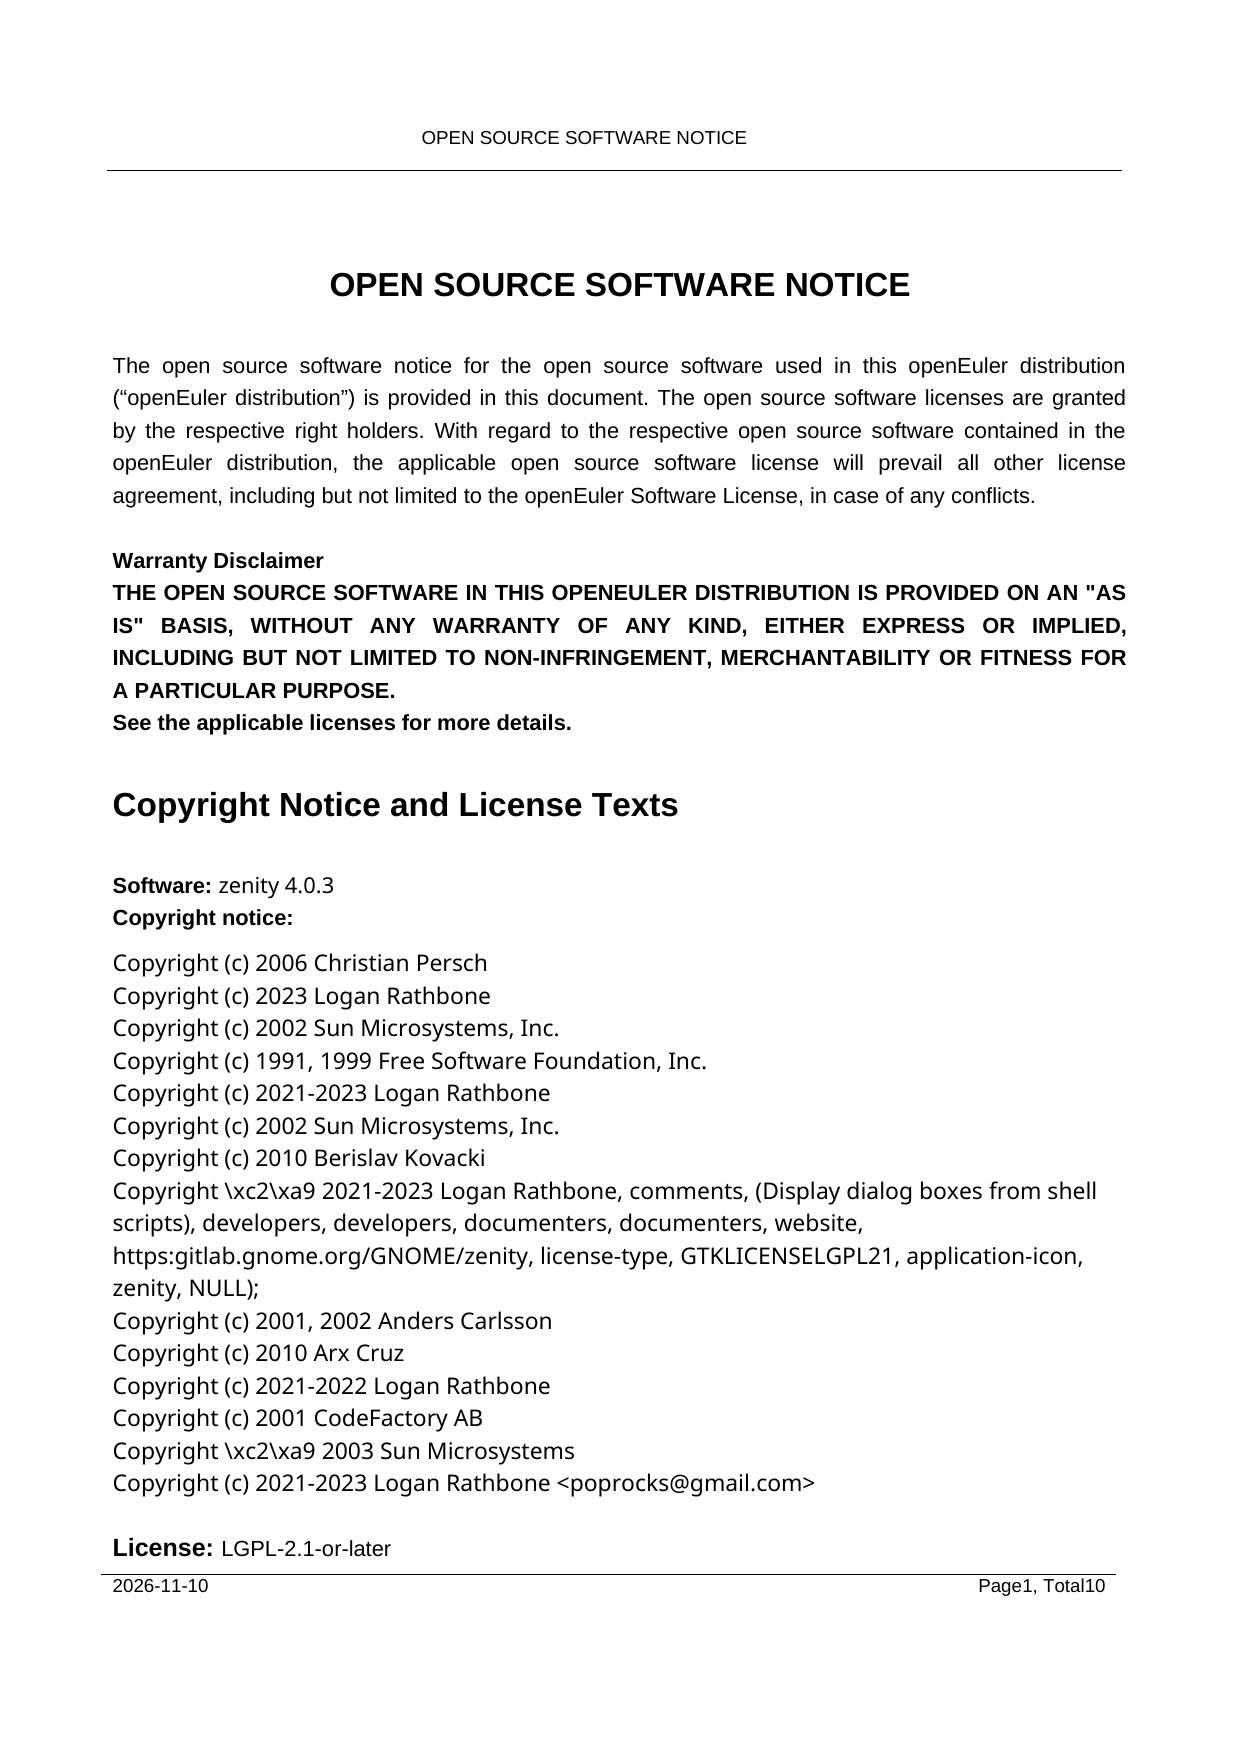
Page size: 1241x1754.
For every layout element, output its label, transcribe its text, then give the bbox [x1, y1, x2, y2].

text Copyright (c) 2006 Christian Persch Copyright (c) 2023 Logan Rathbone Copyright (c) 2002 Sun Microsystems, Inc. Copyright (c) 1991, 1999 Free Software Foundation, Inc. Copyright (c) 2021-2023 Logan Rathbone Copyright (c) 2002 Sun Microsystems, Inc. Copyright (c) 2010 Berislav Kovacki Copyright \xc2\xa9 2021-2023 Logan Rathbone, comments, (Display dialog boxes from shell scripts), developers, developers, documenters, documenters, website, https:gitlab.gnome.org/GNOME/zenity, license-type, GTKLICENSELGPL21, application-icon, zenity, NULL); Copyright (c) 2001, 2002 Anders Carlsson Copyright (c) 2010 Arx Cruz Copyright (c) 2021-2022 Logan Rathbone Copyright (c) 2001 CodeFactory AB Copyright \xc2\xa9 2003 Sun Microsystems Copyright (c) 2021-2023 Logan Rathbone <poprocks@gmail.com> [112, 947, 1128, 1532]
text OPEN SOURCE SOFTWARE NOTICE [112, 251, 1128, 316]
text Warranty Disclaimer [112, 544, 1128, 576]
text Copyright notice: [112, 901, 1128, 934]
text THE OPEN SOURCE SOFTWARE IN THIS OPENEULER DISTRIBUTION IS PROVIDED ON AN "AS IS" BASIS, WITHOUT ANY WARRANTY OF ANY KIND, EITHER EXPRESS OR IMPLIED, INCLUDING BUT NOT LIMITED TO NON-INFRINGEMENT, MERCHANTABILITY OR FITNESS FOR A PARTICULAR PURPOSE. See the applicable licenses for more details. [112, 576, 1128, 739]
text The open source software notice for the open source software used in this openEuler distribution (“openEuler distribution”) is provided in this document. The open source software licenses are granted by the respective right holders. With regard to the respective open source software contained in the openEuler distribution, the applicable open source software license will prevail all other license agreement, including but not limited to the openEuler Software License, in case of any conflicts. [112, 349, 1128, 511]
title Software: zenity 4.0.3 [112, 869, 1128, 901]
text License: LGPL-2.1-or-later [112, 1532, 1128, 1564]
text Copyright Notice and License Texts [112, 771, 1128, 836]
